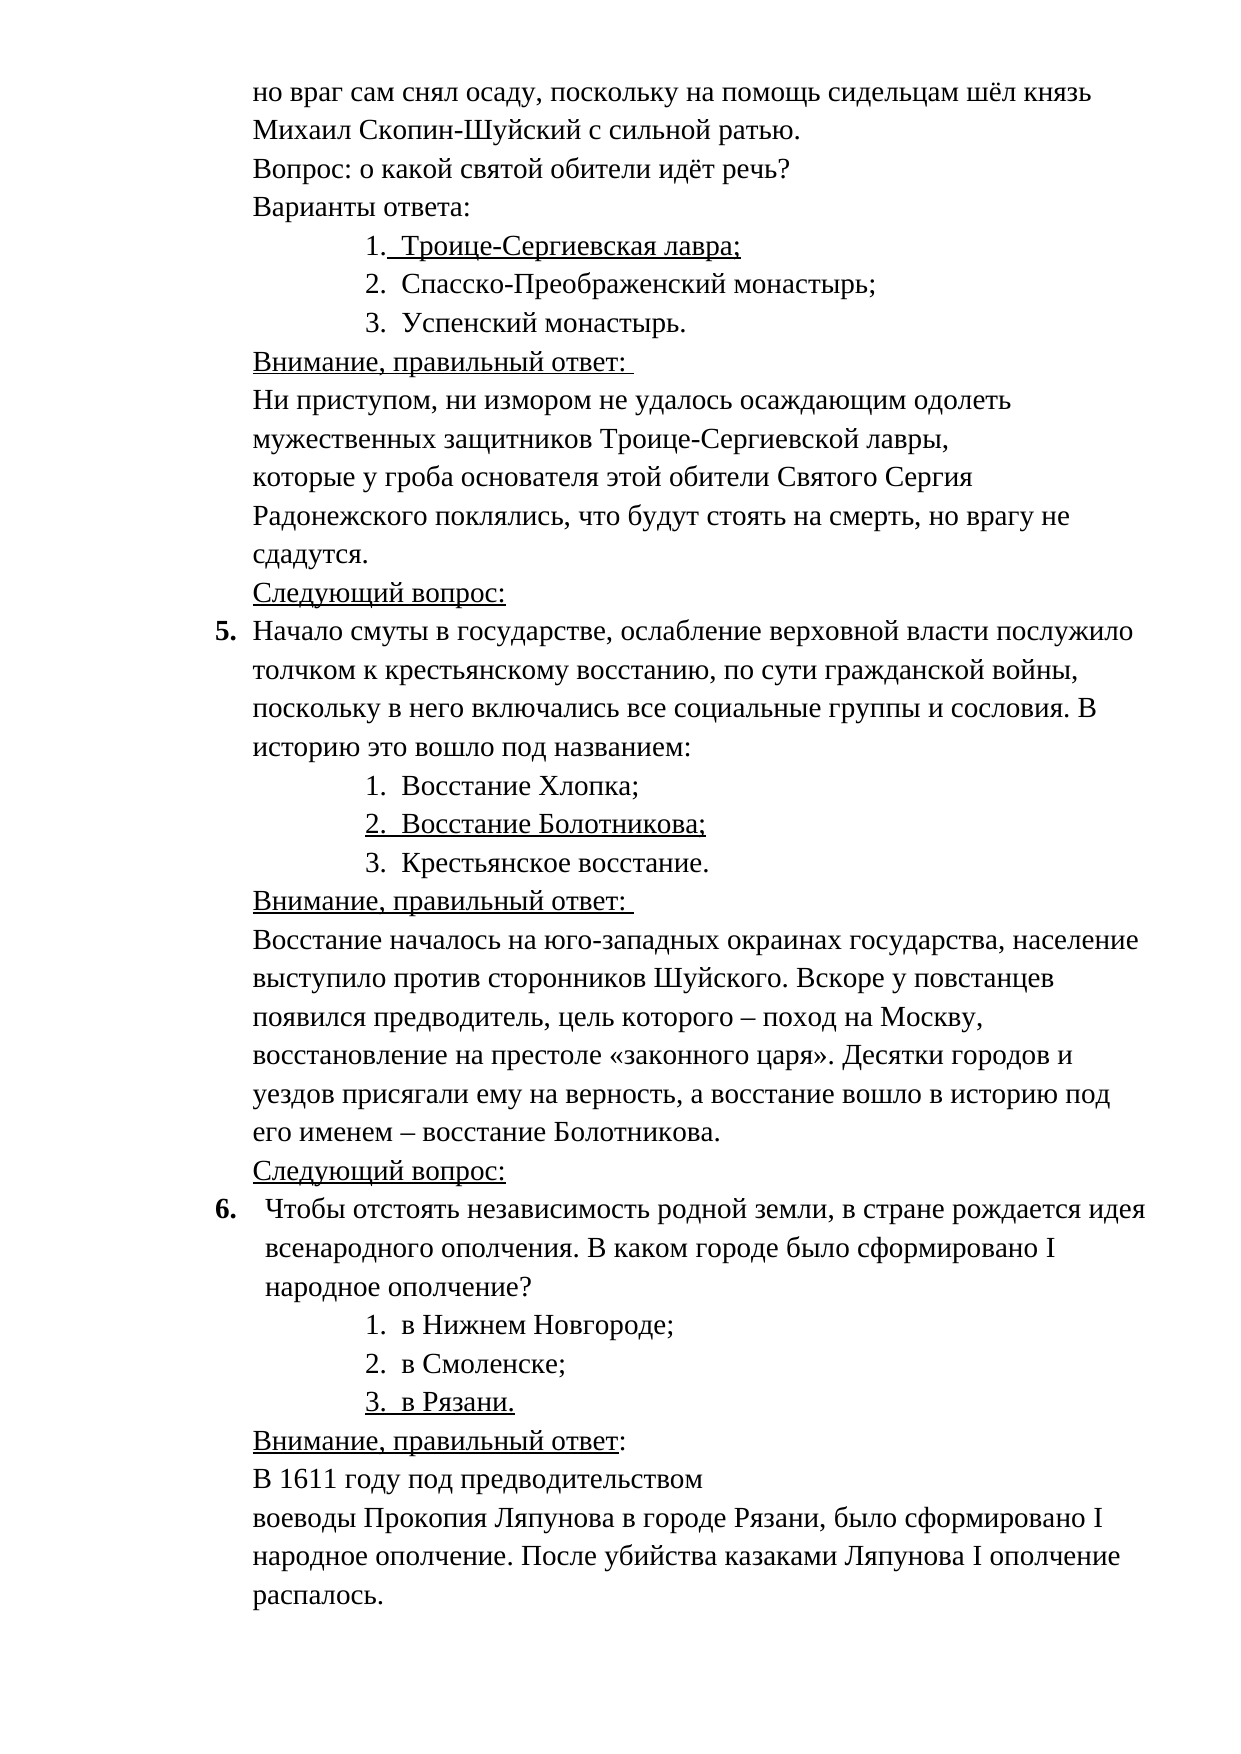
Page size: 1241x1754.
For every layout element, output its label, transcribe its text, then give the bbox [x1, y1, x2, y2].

text его именем – восстание Болотникова. [177, 1114, 1152, 1148]
text воеводы Прокопия Ляпунова в городе Рязани, было сформировано I [215, 1500, 1152, 1533]
text 2. в Смоленске; [365, 1346, 1152, 1379]
text 1. в Нижнем Новгороде; [365, 1307, 1152, 1341]
list Начало смуты в государстве, ослабление верховной власти послужило толчком к крестьянскому восстанию, по сути гражданской войны, поскольку в него включались все социальные группы и сословия. В историю это вошло под названием: [215, 613, 1152, 763]
text Ни приступом, ни измором не удалось осаждающим одолеть [177, 382, 1152, 416]
text сдадутся. [177, 536, 1152, 570]
text Радонежского поклялись, что будут стоять на смерть, но врагу не [177, 498, 1152, 531]
text восстановление на престоле «законного царя». Десятки городов и [177, 1037, 1152, 1071]
text 3. Крестьянское восстание. [365, 845, 1152, 878]
text 2. Восстание Болотникова; [177, 806, 1152, 840]
text появился предводитель, цель которого – поход на Москву, [177, 999, 1152, 1032]
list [215, 74, 1152, 146]
text 1. Троице-Сергиевская лавра; [365, 228, 1152, 262]
text распалось. [215, 1577, 1152, 1611]
text Внимание, правильный ответ: [215, 1423, 1152, 1456]
text 3. в Рязани. [365, 1384, 1152, 1418]
text Вопрос: о какой святой обители идёт речь? [215, 151, 1152, 184]
text которые у гроба основателя этой обители Святого Сергия [177, 459, 1152, 493]
text Следующий вопрос: [215, 575, 1152, 608]
text Варианты ответа: [215, 189, 1152, 223]
text мужественных защитников Троице-Сергиевской лавры, [177, 421, 1152, 454]
text В 1611 году под предводительством [215, 1461, 1152, 1495]
text 3. Успенский монастырь. [365, 305, 1152, 339]
text Восстание началось на юго-западных окраинах государства, население [177, 922, 1152, 955]
text 2. Спасско-Преображенский монастырь; [365, 267, 1152, 300]
text 1. Восстание Хлопка; [365, 768, 1152, 801]
text уездов присягали ему на верность, а восстание вошло в историю под [177, 1076, 1152, 1109]
text Следующий вопрос: [215, 1153, 1152, 1187]
text выступило против сторонников Шуйского. Вскоре у повстанцев [177, 960, 1152, 994]
list Чтобы отстоять независимость родной земли, в стране рождается идея всенародного ополчения. В каком городе было сформировано I народное ополчение? [215, 1192, 1152, 1302]
text народное ополчение. После убийства казаками Ляпунова I ополчение [215, 1538, 1152, 1572]
text Внимание, правильный ответ: [177, 344, 1152, 377]
text Внимание, правильный ответ: [177, 883, 1152, 917]
